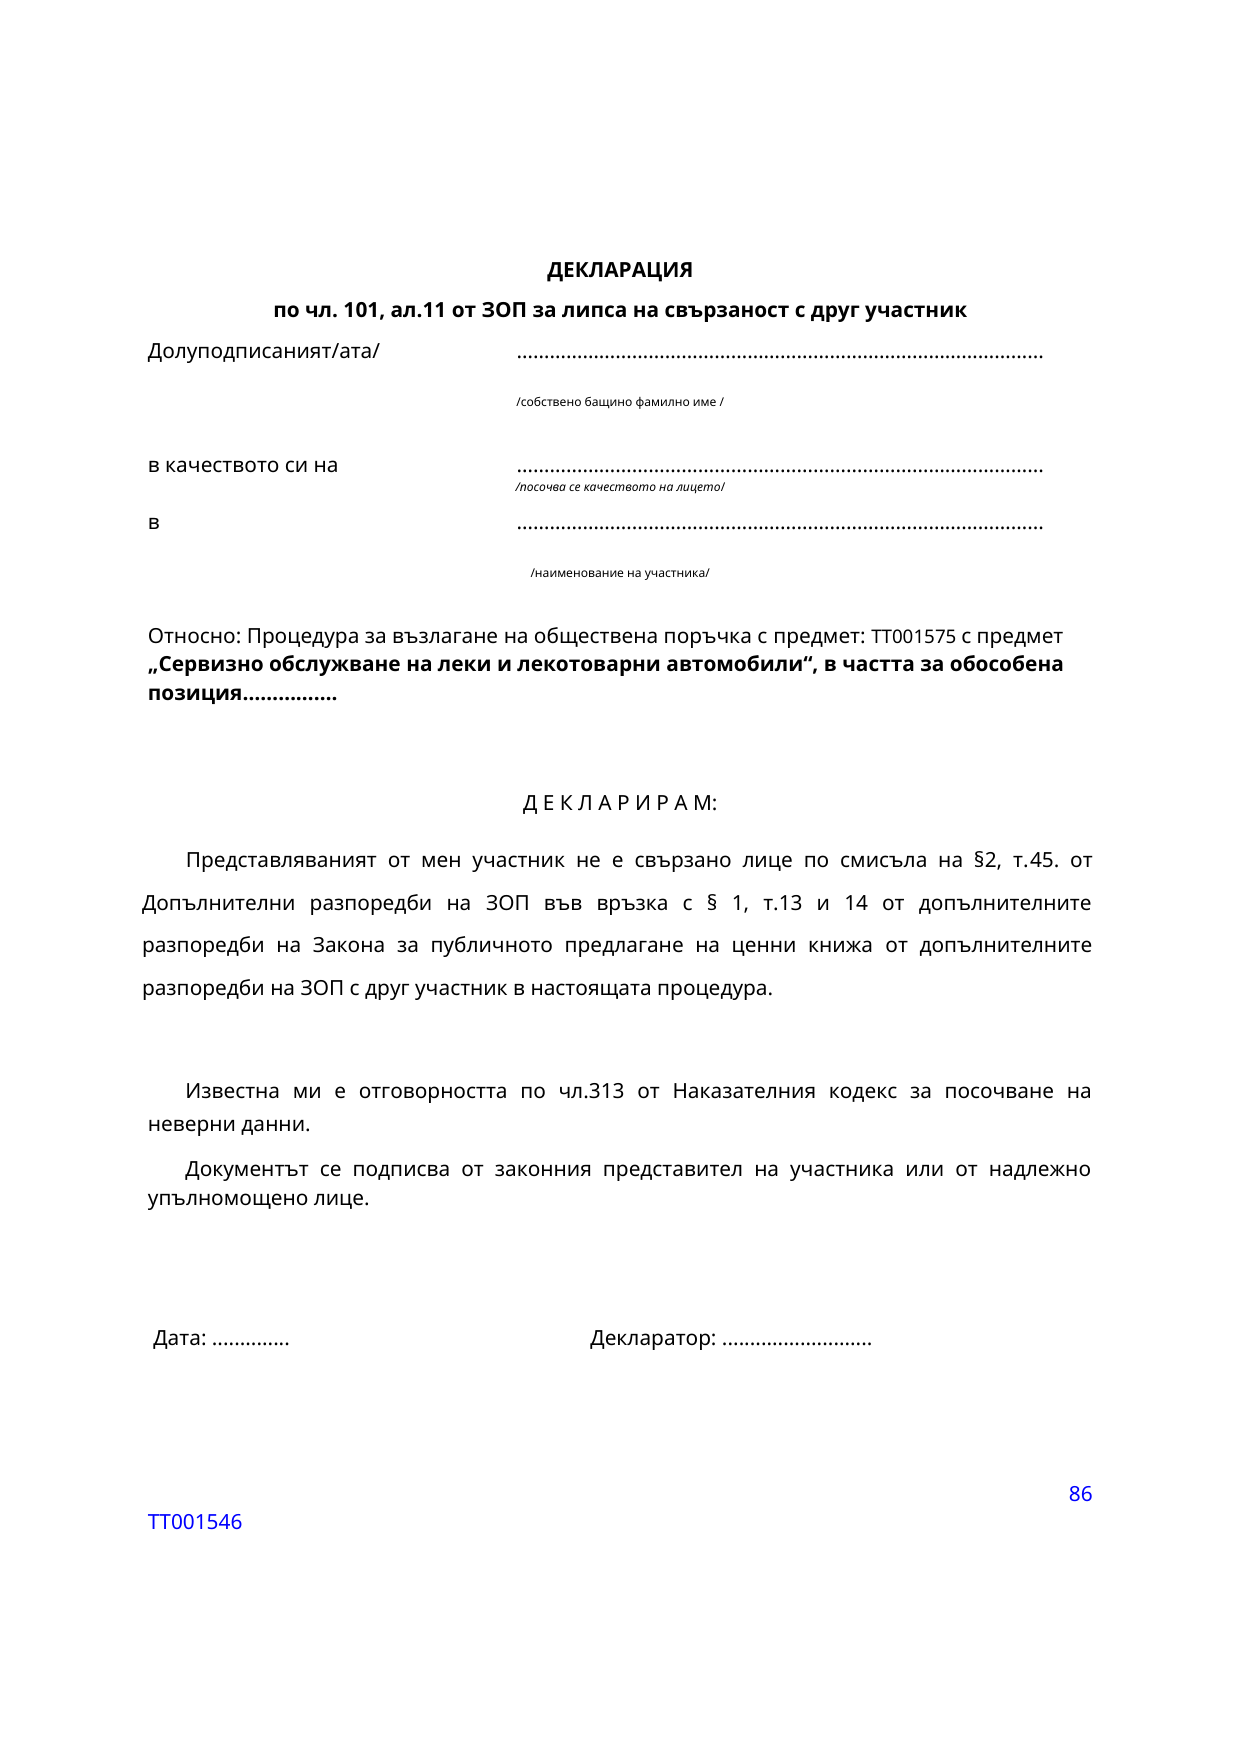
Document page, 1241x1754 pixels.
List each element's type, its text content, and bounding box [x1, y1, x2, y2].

text в качеството си на …………………………………………………………………………………... [148, 450, 1092, 479]
text в …………………………………………………………………………………... [148, 507, 1092, 564]
text ДЕКЛАРАЦИЯ [142, 255, 1092, 283]
text Документът се подписва от законния представител на участника или от надлежно упълномощено лице. [148, 1154, 1092, 1211]
text /собствено бащино фамилно име / [148, 393, 1092, 422]
text Представляваният от мен участник не е свързано лице по смисъла на §2, т.45. от Допълнителни разпоредби на ЗОП във връзка с § 1, т.13 и 14 от допълнителните разпоредби на Закона за публичното предлагане на ценни книжа от допълнителните разпоредби на ЗОП с друг участник в настоящата процедура. [142, 845, 1092, 1001]
text Д Е К Л А Р И Р А М: [148, 788, 1092, 817]
text Дата: .............. Декларатор: ........................... [148, 1323, 1092, 1352]
text /наименование на участника/ [148, 564, 1092, 592]
text Долуподписаният/ата/ …………………………………………………………………………………... [148, 337, 1092, 393]
text Известна ми е отговорността по чл.313 от Наказателния кодекс за посочване на неверни данни. [148, 1076, 1092, 1137]
text /посочва се качеството на лицето/ [148, 479, 1092, 507]
text по чл. 101, ал.11 от ЗОП за липса на свързаност с друг участник [142, 296, 1092, 324]
text Относно: Процедура за възлагане на обществена поръчка с предмет: ТТ001575 с предмет „Сервизно обслужване на леки и лекотоварни автомобили“, в частта за обособена позиция……………. [148, 621, 1092, 706]
